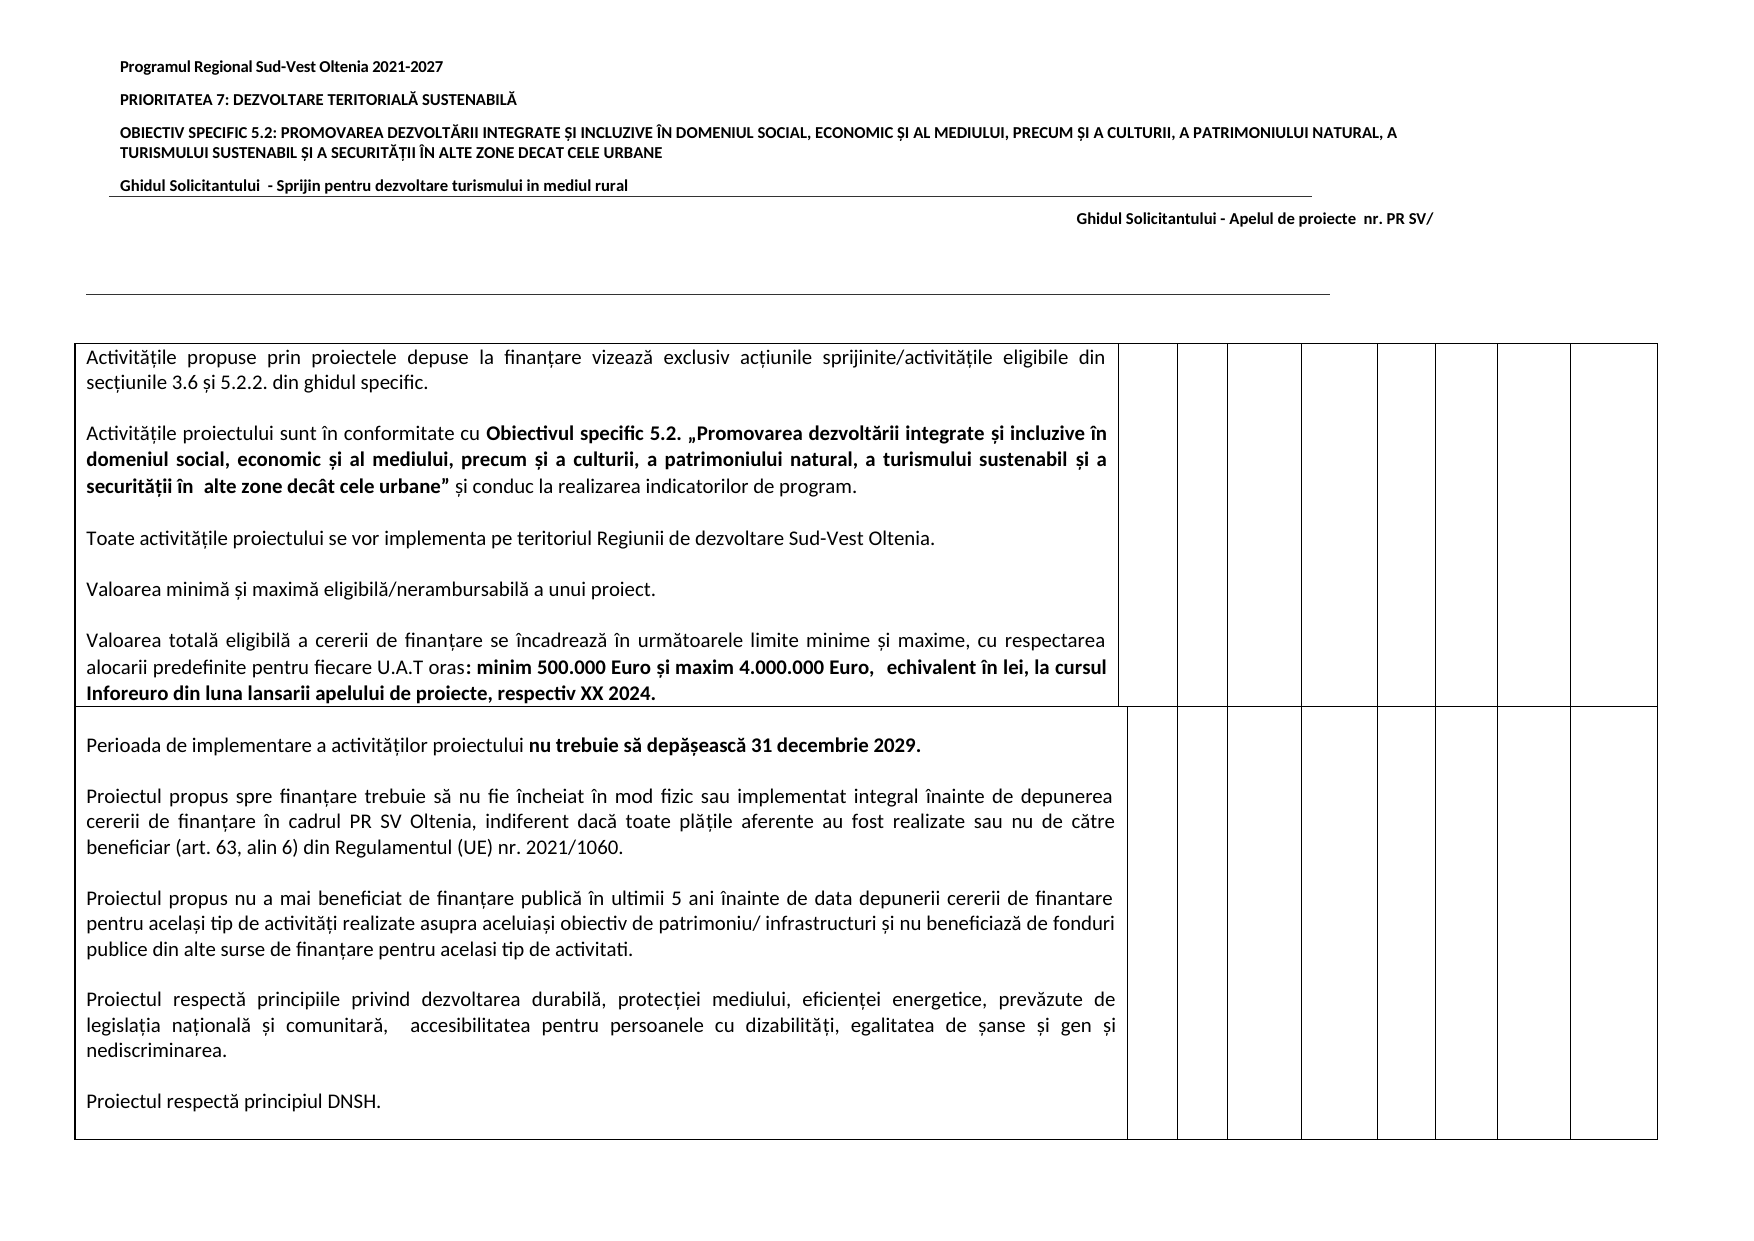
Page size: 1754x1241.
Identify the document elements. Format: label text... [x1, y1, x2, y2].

table_cell [1571, 707, 1657, 1139]
table_cell [1498, 344, 1570, 706]
table_cell [1178, 344, 1227, 706]
table_cell [1302, 344, 1377, 706]
table_cell [1128, 707, 1177, 1139]
table_cell [1302, 707, 1377, 1139]
table_cell [1228, 707, 1301, 1139]
table_cell [1228, 344, 1301, 706]
table_cell [1119, 344, 1177, 706]
table_cell [1571, 344, 1657, 706]
table_cell [1378, 707, 1435, 1139]
table_cell Activitățile propuse prin proiectele depuse la finanţare vizează exclusiv acţiunile sprijinite/activităţile eligibile din secţiunile 3.6 și 5.2.2. din ghidul specific. Activitățile proiectului sunt în conformitate cu Obiectivul specific 5.2. „Promovarea dezvoltării integrate și incluzive în domeniul social, economic și al mediului, precum și a culturii, a patrimoniului natural, a turismului sustenabil și a securității în alte zone decât cele urbane” și conduc la realizarea indicatorilor de program. Toate activitățile proiectului se vor implementa pe teritoriul Regiunii de dezvoltare Sud-Vest Oltenia. Valoarea minimă și maximă eligibilă/nerambursabilă a unui proiect. Valoarea totală eligibilă a cererii de finanțare se încadrează în următoarele limite minime și maxime, cu respectarea alocarii predefinite pentru fiecare U.A.T oras [76, 344, 1118, 706]
table_cell [1436, 344, 1497, 706]
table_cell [76, 707, 1127, 1139]
table_cell [1178, 707, 1227, 1139]
table_cell [1436, 707, 1497, 1139]
table_cell [1378, 344, 1435, 706]
table_cell [1498, 707, 1570, 1139]
